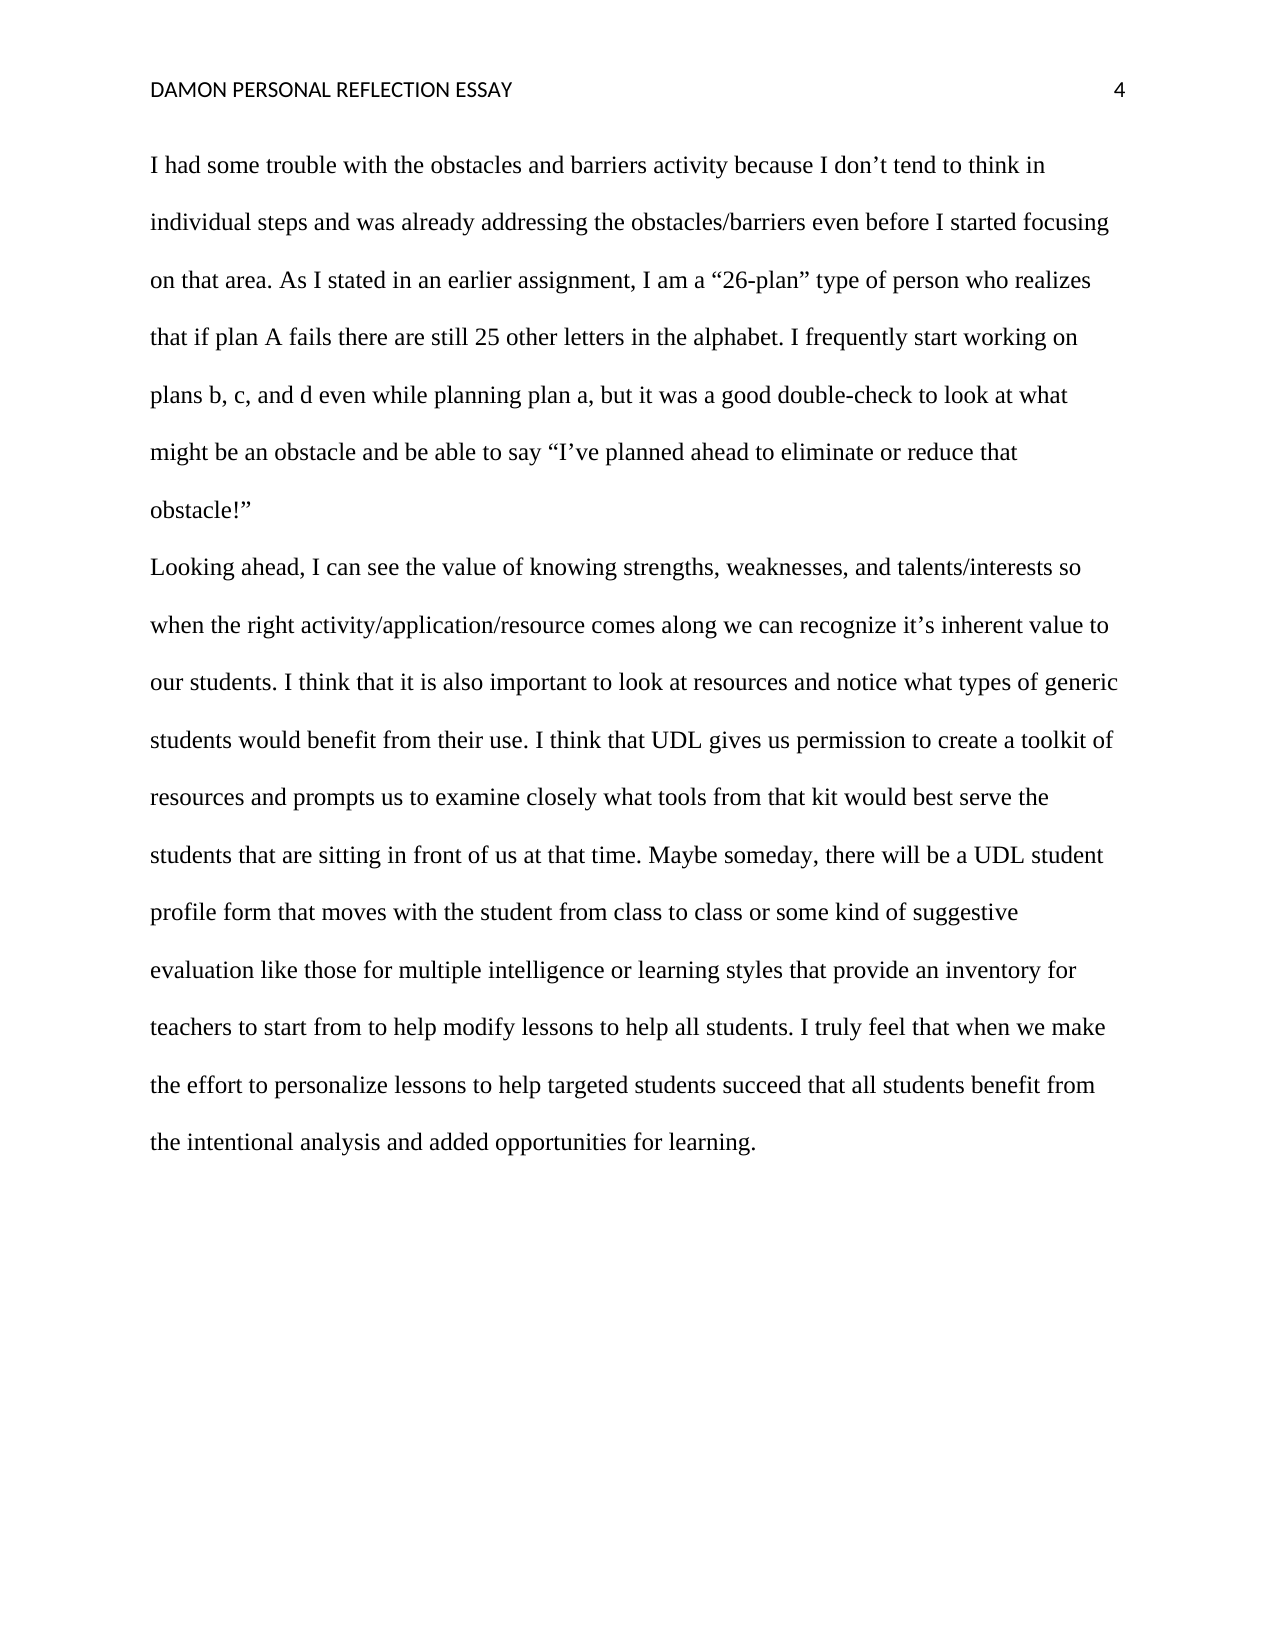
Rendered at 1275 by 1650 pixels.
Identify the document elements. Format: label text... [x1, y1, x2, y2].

text I had some trouble with the obstacles and barriers activity because I don’t tend to think in individual steps and was already addressing the obstacles/barriers even before I started focusing on that area. As I stated in an earlier assignment, I am a “26-plan” type of person who realizes that if plan A fails there are still 25 other letters in the alphabet. I frequently start working on plans b, c, and d even while planning plan a, but it was a good double-check to look at what might be an obstacle and be able to say “I’ve planned ahead to eliminate or reduce that obstacle!” [150, 150, 1125, 524]
text Looking ahead, I can see the value of knowing strengths, weaknesses, and talents/interests so when the right activity/application/resource comes along we can recognize it’s inherent value to our students. I think that it is also important to look at resources and notice what types of generic students would benefit from their use. I think that UDL gives us permission to create a toolkit of resources and prompts us to examine closely what tools from that kit would best serve the students that are sitting in front of us at that time. Maybe someday, there will be a UDL student profile form that moves with the student from class to class or some kind of suggestive evaluation like those for multiple intelligence or learning styles that provide an inventory for teachers to start from to help modify lessons to help all students. I truly feel that when we make the effort to personalize lessons to help targeted students succeed that all students benefit from the intentional analysis and added opportunities for learning. [150, 552, 1125, 1156]
